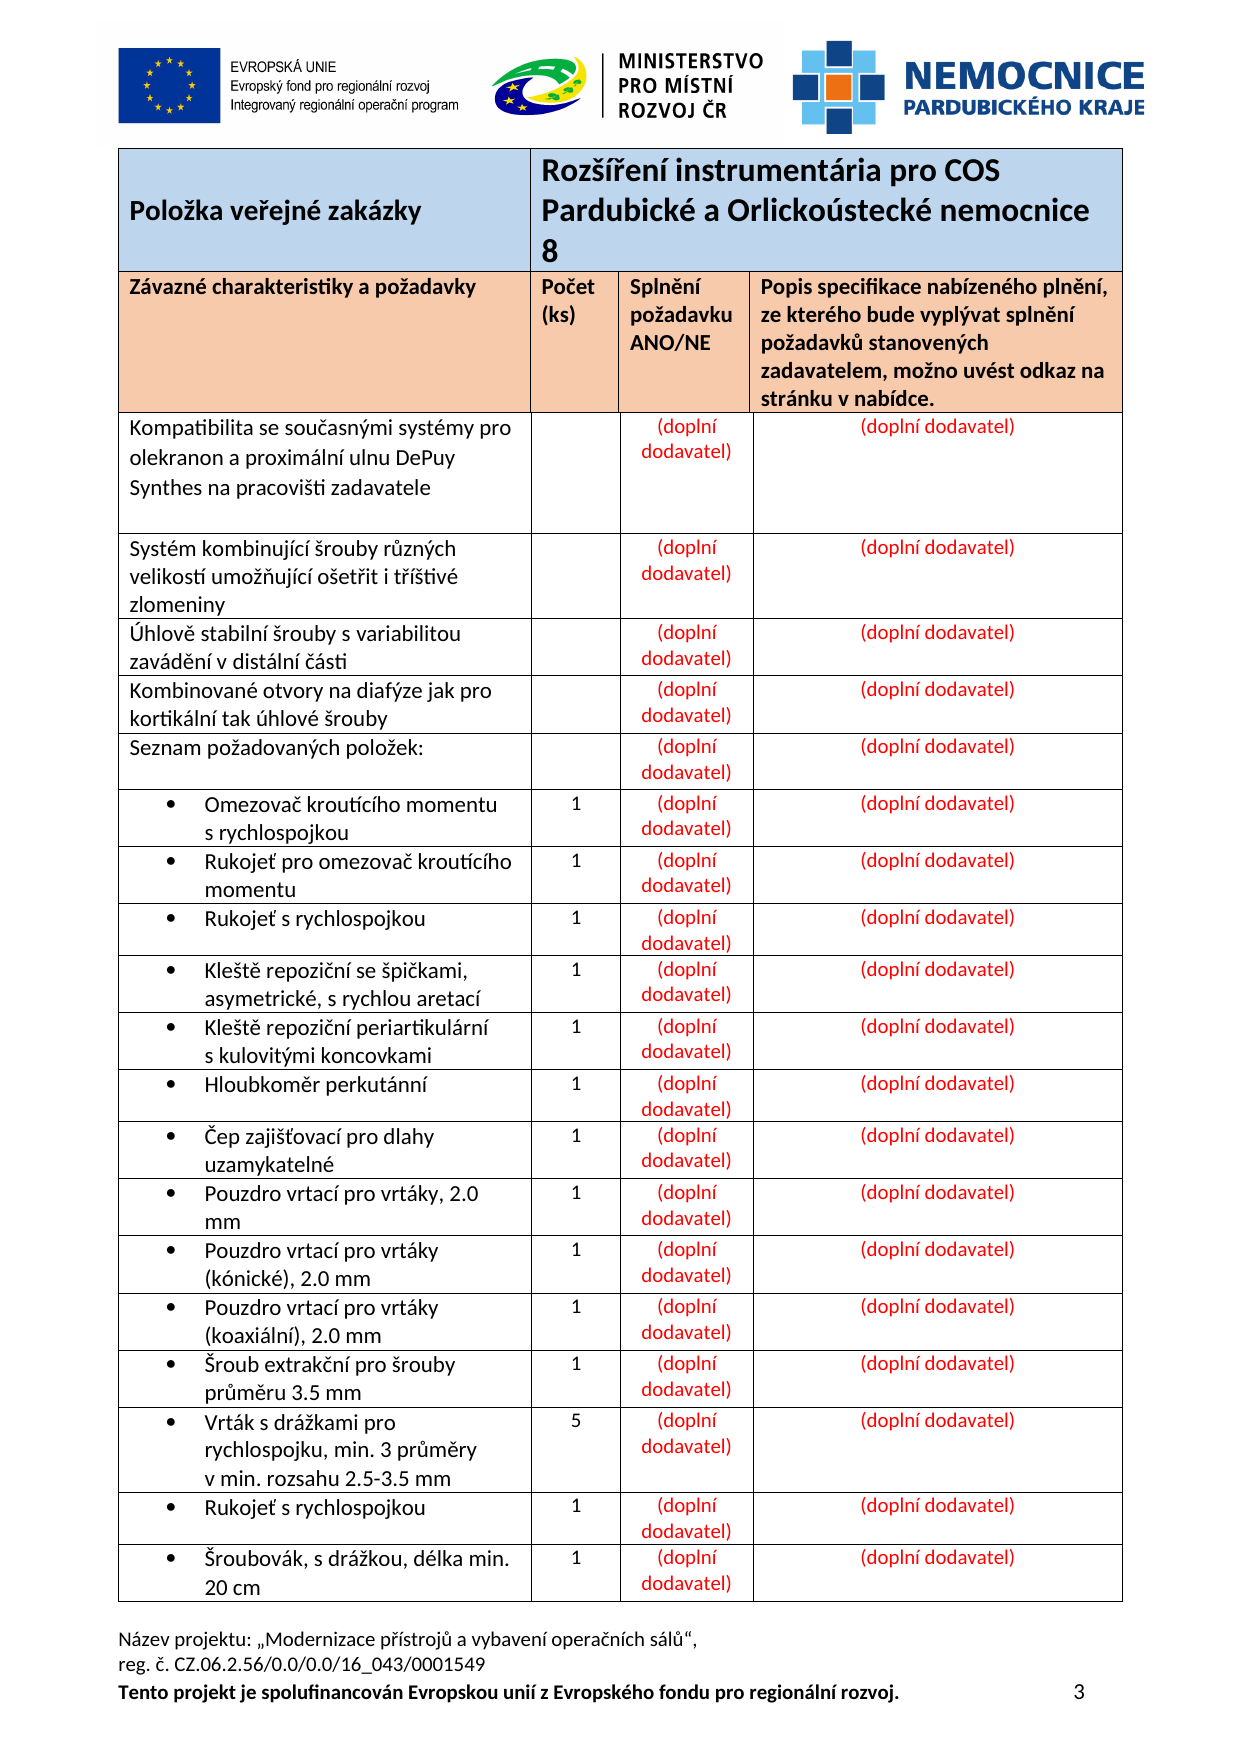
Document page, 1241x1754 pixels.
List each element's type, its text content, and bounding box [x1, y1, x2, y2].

table_cell 1 [532, 956, 620, 1012]
table_cell (doplní dodavatel) [754, 676, 1122, 732]
table_cell (doplní dodavatel) [621, 790, 753, 846]
table_cell (doplní dodavatel) [621, 956, 753, 1012]
table_cell Závazné charakteristiky a požadavky [119, 272, 530, 412]
table_cell 5 [532, 1408, 620, 1492]
table_cell (doplní dodavatel) [754, 619, 1122, 675]
table_cell (doplní dodavatel) [754, 1070, 1122, 1121]
table_cell Popis specifikace nabízeného plnění, ze kterého bude vyplývat splnění požadavků stanovených zadavatelem, možno uvést odkaz na stránku v nabídce. [750, 272, 1122, 412]
picture [791, 39, 1145, 135]
table_cell Seznam požadovaných položek: [119, 734, 531, 789]
table_cell 1 [532, 847, 620, 903]
table_cell 1 [532, 790, 620, 846]
table_cell (doplní dodavatel) [621, 1493, 753, 1543]
table_cell (doplní dodavatel) [754, 847, 1122, 903]
table_cell (doplní dodavatel) [754, 1179, 1122, 1235]
table_cell (doplní dodavatel) [621, 1545, 753, 1601]
table_cell Kompatibilita se současnými systémy pro olekranon a proximální ulnu DePuy Synthes na pracovišti zadavatele [119, 413, 531, 533]
table_cell (doplní dodavatel) [621, 1179, 753, 1235]
table_cell (doplní dodavatel) [621, 1122, 753, 1178]
table_cell Kleště repoziční se špičkami, asymetrické, s rychlou aretací [119, 956, 531, 1012]
table_cell (doplní dodavatel) [754, 734, 1122, 789]
table_cell (doplní dodavatel) [621, 534, 753, 618]
table_header Rozšíření instrumentária pro COS Pardubické a Orlickoústecké nemocnice 8 [531, 149, 1122, 271]
table_cell (doplní dodavatel) [621, 734, 753, 789]
table_cell (doplní dodavatel) [754, 1294, 1122, 1349]
table_cell Šroub extrakční pro šrouby průměru 3.5 mm [119, 1351, 531, 1407]
table_cell Počet (ks) [531, 272, 618, 412]
table_cell 1 [532, 1122, 620, 1178]
table_cell (doplní dodavatel) [621, 904, 753, 955]
table_cell 1 [532, 1351, 620, 1407]
table_cell Rukojeť s rychlospojkou [119, 904, 531, 955]
table_cell Pouzdro vrtací pro vrtáky (koaxiální), 2.0 mm [119, 1294, 531, 1349]
table_cell (doplní dodavatel) [754, 1013, 1122, 1069]
table_cell Hloubkoměr perkutánní [119, 1070, 531, 1121]
table_cell (doplní dodavatel) [754, 1236, 1122, 1292]
table_cell Rukojeť pro omezovač kroutícího momentu [119, 847, 531, 903]
table_cell (doplní dodavatel) [621, 619, 753, 675]
table_cell Kleště repoziční periartikulární s kulovitými koncovkami [119, 1013, 531, 1069]
table_cell Splnění požadavku ANO/NE [619, 272, 749, 412]
table_cell (doplní dodavatel) [754, 904, 1122, 955]
table_cell [532, 534, 620, 618]
table_cell Pouzdro vrtací pro vrtáky (kónické), 2.0 mm [119, 1236, 531, 1292]
table_cell Omezovač kroutícího momentu s rychlospojkou [119, 790, 531, 846]
table_cell 1 [532, 904, 620, 955]
table_cell Čep zajišťovací pro dlahy uzamykatelné [119, 1122, 531, 1178]
table_cell (doplní dodavatel) [621, 1013, 753, 1069]
table_cell (doplní dodavatel) [621, 1070, 753, 1121]
table_cell (doplní dodavatel) [754, 534, 1122, 618]
table_cell 1 [532, 1070, 620, 1121]
table_cell Šroubovák, s drážkou, délka min. 20 cm [119, 1545, 531, 1601]
table_cell 1 [532, 1179, 620, 1235]
table_cell 1 [532, 1013, 620, 1069]
table_cell (doplní dodavatel) [754, 1122, 1122, 1178]
table_cell 1 [532, 1493, 620, 1543]
table_cell Systém kombinující šrouby různých velikostí umožňující ošetřit i tříštivé zlomeniny [119, 534, 531, 618]
table_cell 1 [532, 1545, 620, 1601]
table_cell (doplní dodavatel) [754, 1351, 1122, 1407]
table_cell (doplní dodavatel) [754, 1493, 1122, 1543]
table_cell [532, 413, 620, 533]
table_cell (doplní dodavatel) [754, 413, 1122, 533]
table_cell Úhlově stabilní šrouby s variabilitou zavádění v distální části [119, 619, 531, 675]
table_cell Vrták s drážkami pro rychlospojku, min. 3 průměry v min. rozsahu 2.5-3.5 mm [119, 1408, 531, 1492]
table_cell Kombinované otvory na diafýze jak pro kortikální tak úhlové šrouby [119, 676, 531, 732]
table_cell (doplní dodavatel) [621, 847, 753, 903]
table_cell (doplní dodavatel) [621, 1236, 753, 1292]
table_cell Pouzdro vrtací pro vrtáky, 2.0 mm [119, 1179, 531, 1235]
table_cell [532, 619, 620, 675]
table_cell (doplní dodavatel) [621, 413, 753, 533]
table_cell (doplní dodavatel) [621, 1351, 753, 1407]
table_cell Rukojeť s rychlospojkou [119, 1493, 531, 1543]
picture [96, 22, 785, 148]
table_cell [532, 676, 620, 732]
table_header Položka veřejné zakázky [119, 149, 530, 271]
table_cell (doplní dodavatel) [754, 1545, 1122, 1601]
table_cell (doplní dodavatel) [754, 1408, 1122, 1492]
table_cell (doplní dodavatel) [621, 676, 753, 732]
table_cell (doplní dodavatel) [754, 956, 1122, 1012]
table_cell (doplní dodavatel) [754, 790, 1122, 846]
table_cell 1 [532, 1236, 620, 1292]
table_cell [532, 734, 620, 789]
table_cell 1 [532, 1294, 620, 1349]
table_cell (doplní dodavatel) [621, 1408, 753, 1492]
table_cell (doplní dodavatel) [621, 1294, 753, 1349]
